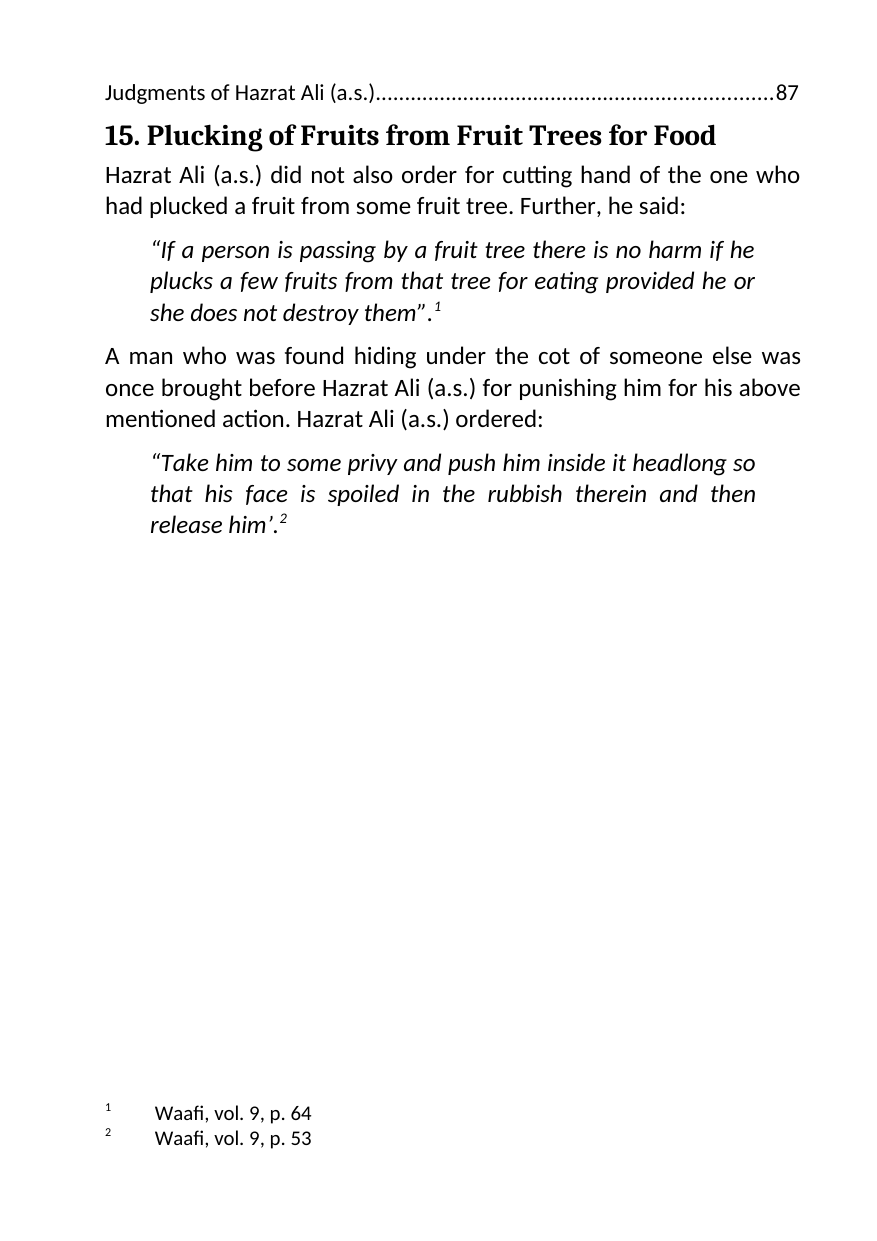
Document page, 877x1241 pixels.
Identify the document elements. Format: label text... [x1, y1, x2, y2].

text Hazrat Ali (a.s.) did not also order for cutting hand of the one who had plucked a fruit from some fruit tree. Further, he said: [105, 158, 802, 221]
text “If a person is passing by a fruit tree there is no harm if he plucks a few fruits from that tree for eating provided he or she does not destroy them”. [150, 233, 757, 327]
text A man who was found hiding under the cot of someone else was once brought before Hazrat Ali (a.s.) for punishing him for his above mentioned action. Hazrat Ali (a.s.) ordered: [105, 340, 802, 433]
text “Take him to some privy and push him inside it headlong so that his face is spoiled in the rubbish therein and then release him’. [150, 446, 757, 540]
subtitle 15. Plucking of Fruits from Fruit Trees for Food [105, 119, 802, 152]
